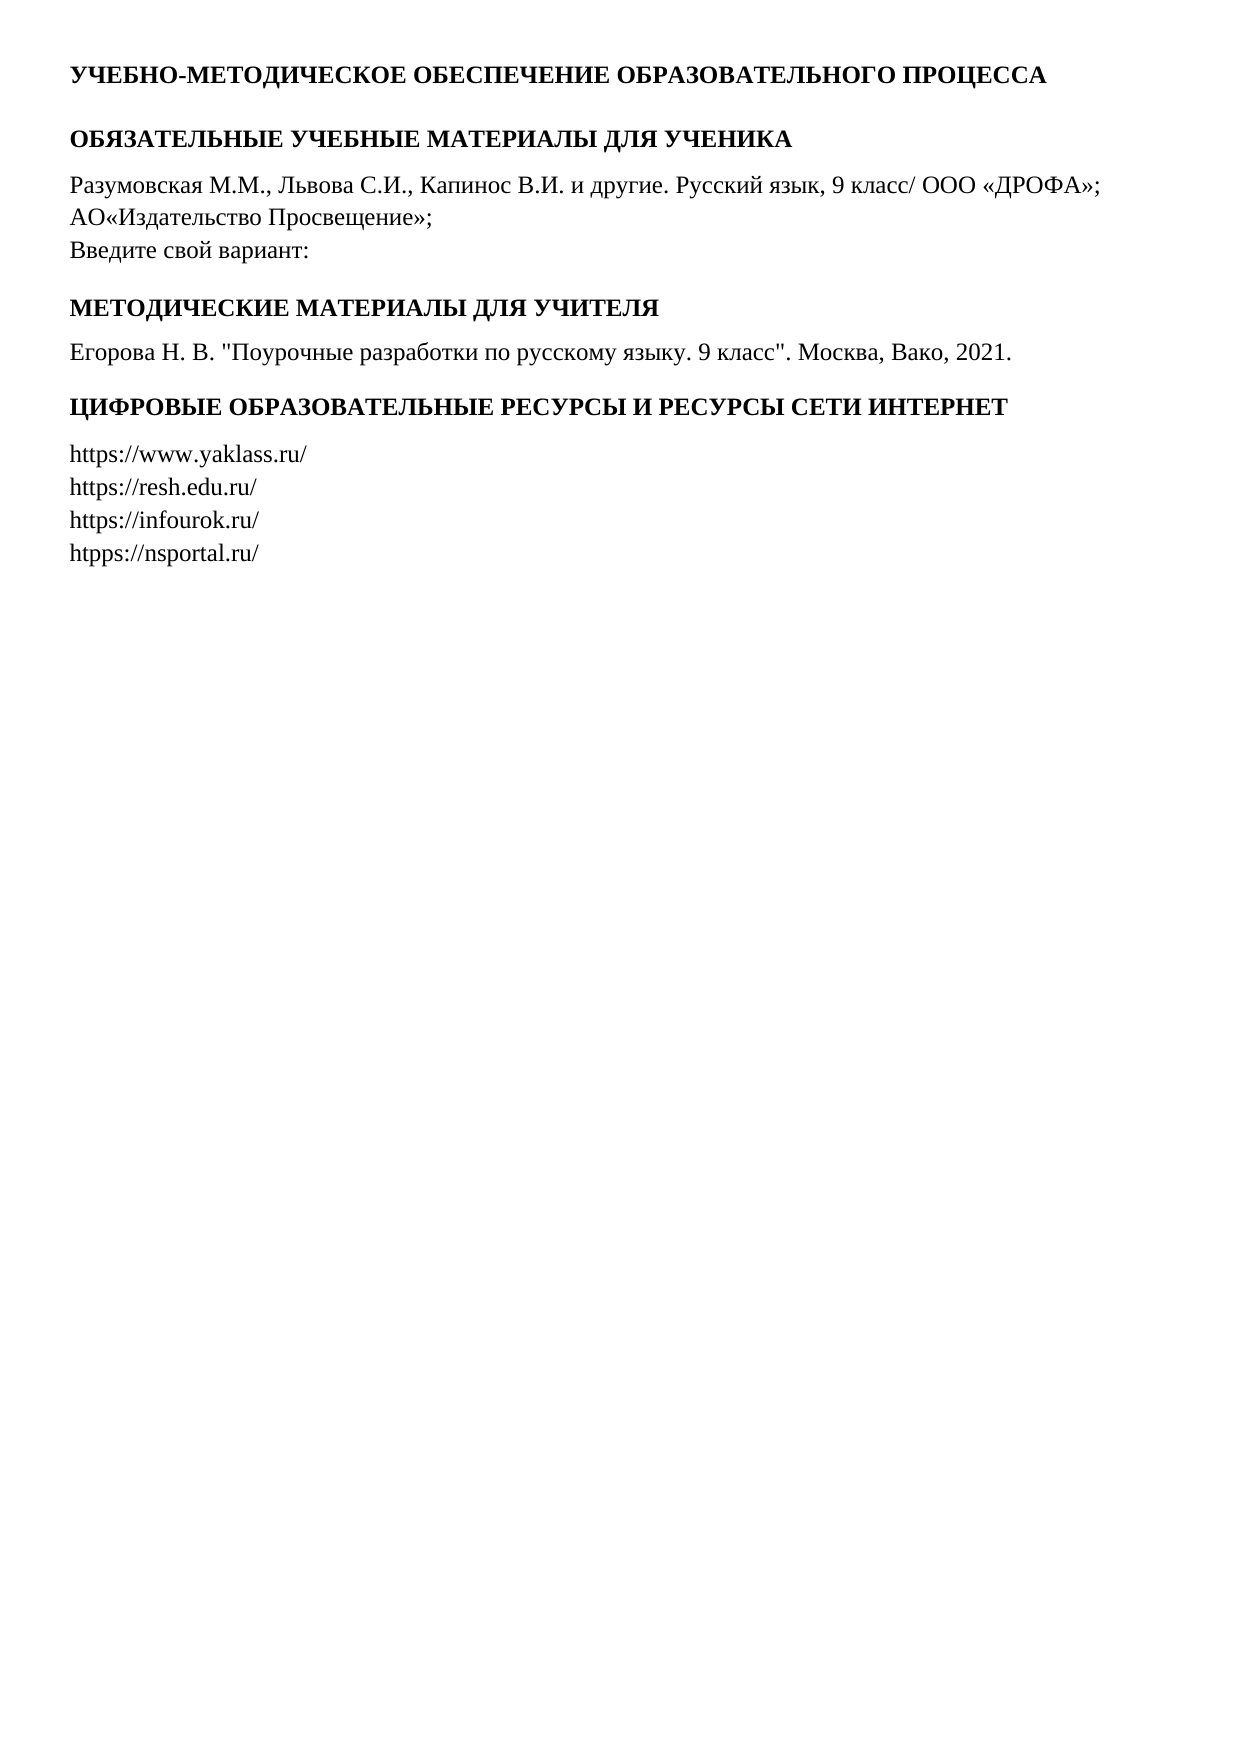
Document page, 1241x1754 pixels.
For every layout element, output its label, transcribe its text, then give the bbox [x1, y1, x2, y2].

text https://www.yaklass.ru/ https://resh.edu.ru/ https://infourok.ru/ htpps://nsportal.ru/ [69, 439, 317, 566]
text ЦИФРОВЫЕ ОБРАЗОВАТЕЛЬНЫЕ РЕСУРСЫ И РЕСУРСЫ СЕТИ ИНТЕРНЕТ [69, 394, 1172, 421]
text УЧЕБНО-МЕТОДИЧЕСКОЕ ОБЕСПЕЧЕНИЕ ОБРАЗОВАТЕЛЬНОГО ПРОЦЕССА [69, 62, 1172, 89]
text ОБЯЗАТЕЛЬНЫЕ УЧЕБНЫЕ МАТЕРИАЛЫ ДЛЯ УЧЕНИКА [69, 125, 1172, 153]
text МЕТОДИЧЕСКИЕ МАТЕРИАЛЫ ДЛЯ УЧИТЕЛЯ [69, 294, 1172, 322]
text Разумовская М.М., Львова С.И., Капинос В.И. и другие. Русский язык, 9 класс/ ООО «ДРОФА»; АО«Издательство Просвещение»; Введите свой вариант: [69, 170, 1157, 263]
text Егорова Н. В. "Поурочные разработки по русскому языку. 9 класс". Москва, Вако, 2021. [69, 339, 1172, 366]
